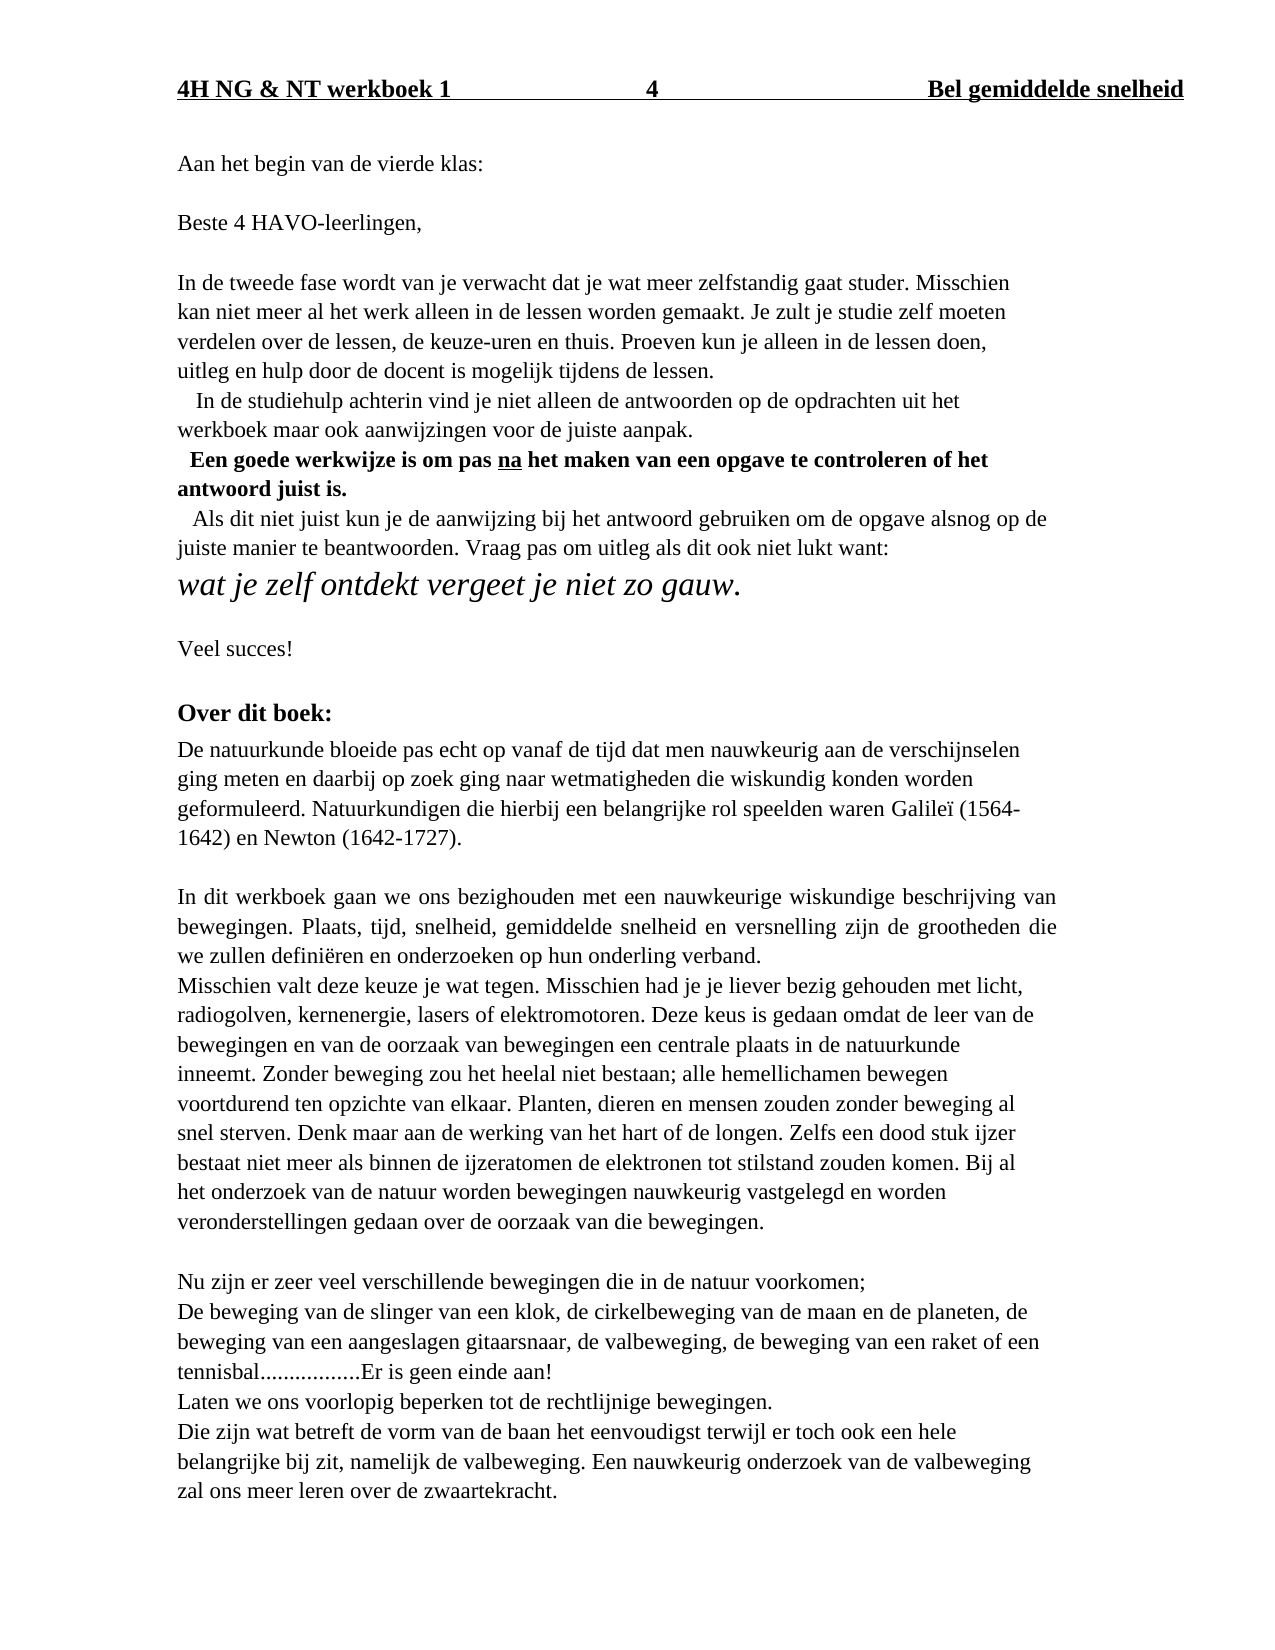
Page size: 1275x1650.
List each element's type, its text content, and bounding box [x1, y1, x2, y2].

text Misschien valt deze keuze je wat tegen. Misschien had je je liever bezig gehouden met licht, radiogolven, kernenergie, lasers of elektromotoren. Deze keus is gedaan omdat de leer van de bewegingen en van de oorzaak van bewegingen een centrale plaats in de natuurkunde [177, 970, 1068, 1058]
text Een goede werkwijze is om pas na het maken van een opgave te controleren of het antwoord juist is. [177, 443, 993, 502]
text In dit werkboek gaan we ons bezighouden met een nauwkeurige wiskundige beschrijving van bewegingen. Plaats, tijd, snelheid, gemiddelde snelheid en versnelling zijn de grootheden die we zullen definiëren en onderzoeken op hun onderling verband. [177, 881, 1058, 970]
text In de tweede fase wordt van je verwacht dat je wat meer zelfstandig gaat studer. Misschien kan niet meer al het werk alleen in de lessen worden gemaakt. Je zult je studie zelf moeten verdelen over de lessen, de keuze-uren en thuis. Proeven kun je alleen in de lessen doen, uitleg en hulp door de docent is mogelijk tijdens de lessen. [177, 267, 1030, 384]
text Die zijn wat betreft de vorm van de baan het eenvoudigst terwijl er toch ook een hele belangrijke bij zit, namelijk de valbeweging. Een nauwkeurig onderzoek van de valbeweging zal ons meer leren over de zwaartekracht. [177, 1416, 1049, 1504]
text Als dit niet juist kun je de aanwijzing bij het antwoord gebruiken om de opgave alsnog op de juiste manier te beantwoorden. Vraag pas om uitleg als dit ook niet lukt want: [177, 502, 1049, 561]
text wat je zelf ontdekt vergeet je niet zo gauw. [177, 564, 1247, 603]
text Over dit boek: [177, 674, 1030, 734]
text De natuurkunde bloeide pas echt op vanaf de tijd dat men nauwkeurig aan de verschijnselen ging meten en daarbij op zoek ging naar wetmatigheden die wiskundig konden worden geformuleerd. Natuurkundigen die hierbij een belangrijke rol speelden waren Galileï (1564-1642) en Newton (1642-1727). [177, 734, 1030, 852]
text Laten we ons voorlopig beperken tot de rechtlijnige bewegingen. [177, 1386, 814, 1416]
text Veel succes! [177, 608, 479, 668]
text Nu zijn er zeer veel verschillende bewegingen die in de natuur voorkomen; De beweging van de slinger van een klok, de cirkelbeweging van de maan en de planeten, de beweging van een aangeslagen gitaarsnaar, de valbeweging, de beweging van een raket of een tennisbal Er is geen einde aan! [177, 1266, 1247, 1386]
text Aan het begin van de vierde klas: Beste 4 HAVO-leerlingen, [177, 124, 486, 243]
text In de studiehulp achterin vind je niet alleen de antwoorden op de opdrachten uit het werkboek maar ook aanwijzingen voor de juiste aanpak. [177, 384, 964, 443]
text inneemt. Zonder beweging zou het heelal niet bestaan; alle hemellichamen bewegen voortdurend ten opzichte van elkaar. Planten, dieren en mensen zouden zonder beweging al snel sterven. Denk maar aan de werking van het hart of de longen. Zelfs een dood stuk ijzer bestaat niet meer als binnen de ijzeratomen de elektronen tot stilstand zouden komen. Bij al het onderzoek van de natuur worden bewegingen nauwkeurig vastgelegd en worden veronderstellingen gedaan over de oorzaak van die bewegingen. [177, 1058, 1021, 1235]
